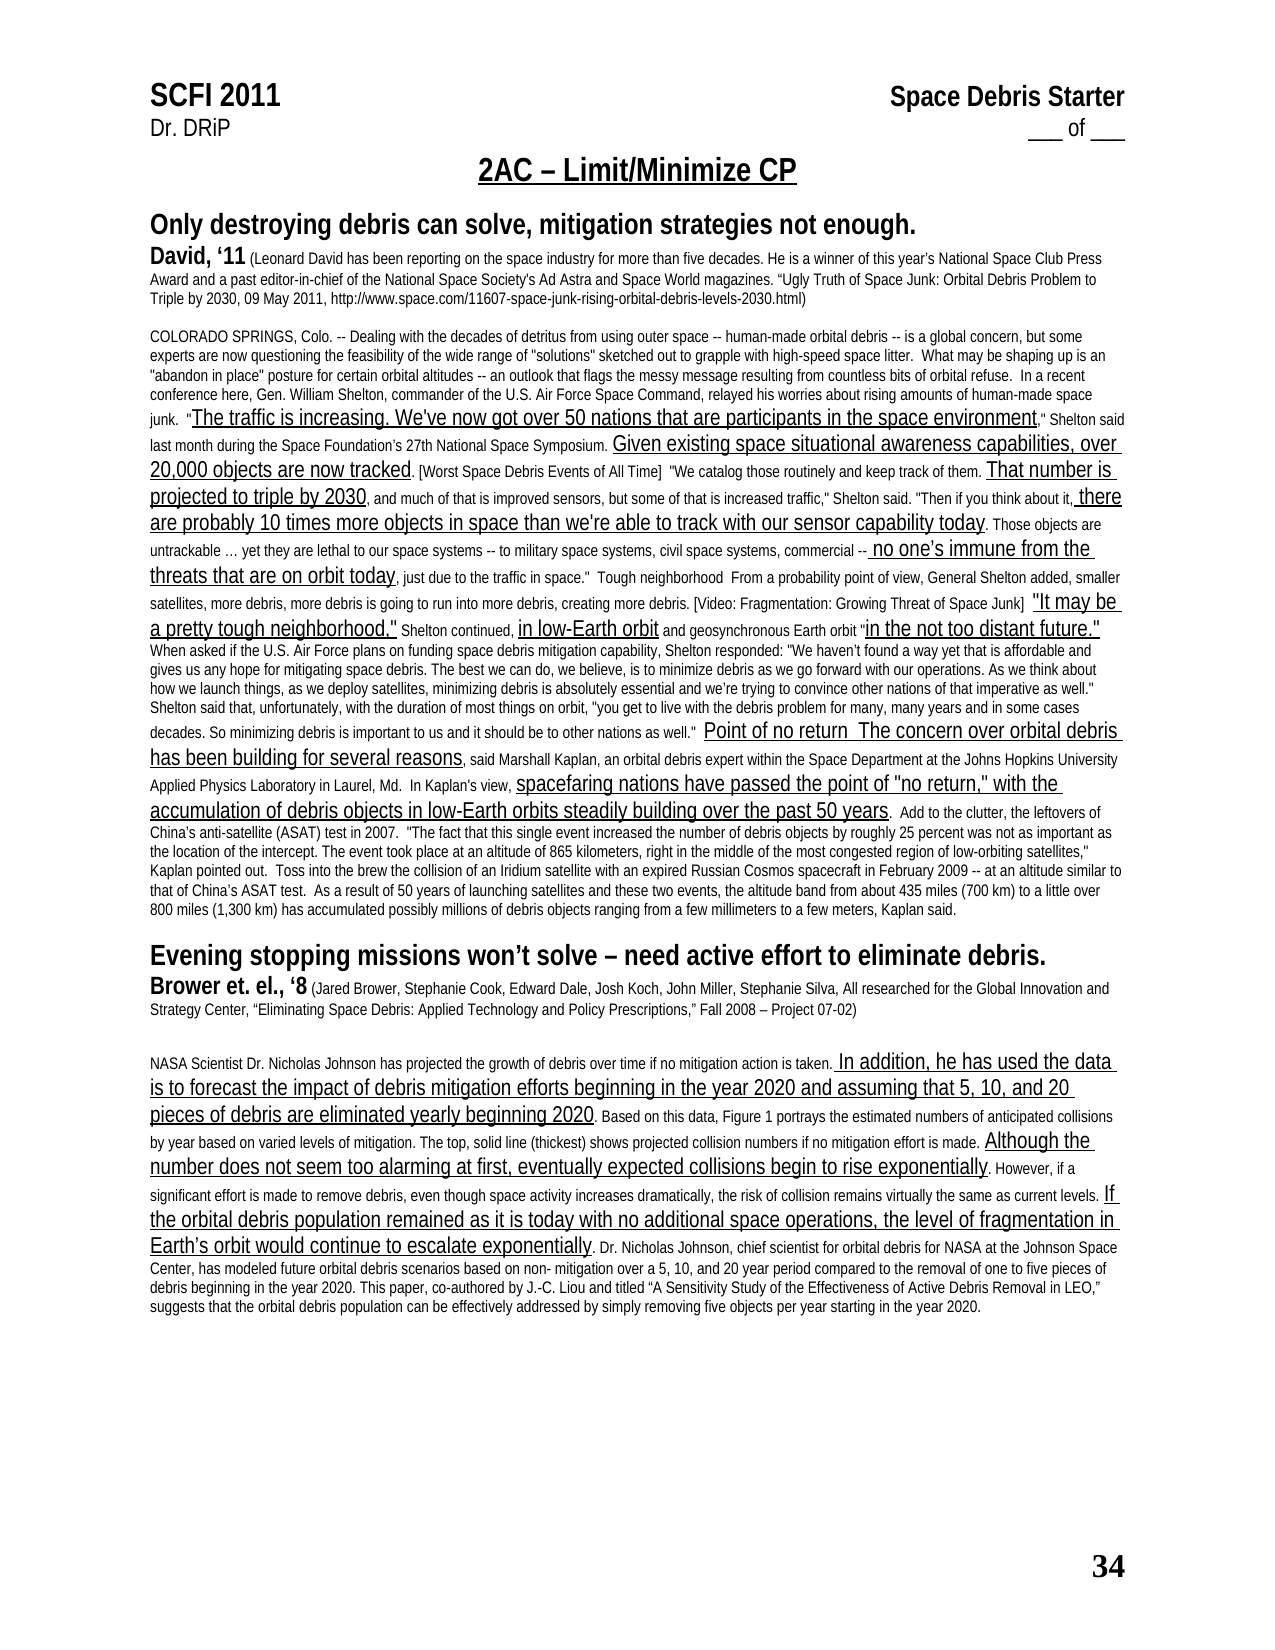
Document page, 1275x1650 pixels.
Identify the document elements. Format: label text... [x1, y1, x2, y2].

text 2AC – Limit/Minimize CP [150, 150, 1125, 188]
text Brower et. el., ‘8 (Jared Brower, Stephanie Cook, Edward Dale, Josh Koch, John Miller, Stephanie Silva, All researched for the Global Innovation and Strategy Center, “Eliminating Space Debris: Applied Technology and Policy Prescriptions,” Fall 2008 – Project 07-02) [150, 971, 1125, 1019]
text Only destroying debris can solve, mitigation strategies not enough. [150, 207, 1125, 241]
text NASA Scientist Dr. Nicholas Johnson has projected the growth of debris over time if no mitigation action is taken. In addition, he has used the data is to forecast the impact of debris mitigation efforts beginning in the year 2020 and assuming that 5, 10, and 20 pieces of debris are eliminated yearly beginning 2020. Based on this data, Figure 1 portrays the estimated numbers of anticipated collisions by year based on varied levels of mitigation. The top, solid line (thickest) shows projected collision numbers if no mitigation effort is made. Although the number does not seem too alarming at first, eventually expected collisions begin to rise exponentially. However, if a significant effort is made to remove debris, even though space activity increases dramatically, the risk of collision remains virtually the same as current levels. If the orbital debris population remained as it is today with no additional space operations, the level of fragmentation in Earth’s orbit would continue to escalate exponentially. Dr. Nicholas Johnson, chief scientist for orbital debris for NASA at the Johnson Space Center, has modeled future orbital debris scenarios based on non- mitigation over a 5, 10, and 20 year period compared to the removal of one to five pieces of debris beginning in the year 2020. This paper, co-authored by J.-C. Liou and titled “A Sensitivity Study of the Effectiveness of Active Debris Removal in LEO,” suggests that the orbital debris population can be effectively addressed by simply removing five objects per year starting in the year 2020. [150, 1048, 1125, 1316]
text David, ‘11 (Leonard David has been reporting on the space industry for more than five decades. He is a winner of this year’s National Space Club Press Award and a past editor-in-chief of the National Space Society's Ad Astra and Space World magazines. “Ugly Truth of Space Junk: Orbital Debris Problem to Triple by 2030, 09 May 2011, http://www.space.com/11607-space-junk-rising-orbital-debris-levels-2030.html) [150, 241, 1125, 308]
text Evening stopping missions won’t solve – need active effort to eliminate debris. [150, 938, 1125, 971]
text COLORADO SPRINGS, Colo. -- Dealing with the decades of detritus from using outer space -- human-made orbital debris -- is a global concern, but some experts are now questioning the feasibility of the wide range of "solutions" sketched out to grapple with high-speed space litter. What may be shaping up is an "abandon in place" posture for certain orbital altitudes -- an outlook that flags the messy message resulting from countless bits of orbital refuse. In a recent conference here, Gen. William Shelton, commander of the U.S. Air Force Space Command, relayed his worries about rising amounts of human-made space junk. "The traffic is increasing. We've now got over 50 nations that are participants in the space environment," Shelton said last month during the Space Foundation’s 27th National Space Symposium. Given existing space situational awareness capabilities, over 20,000 objects are now tracked. [Worst Space Debris Events of All Time] "We catalog those routinely and keep track of them. That number is projected to triple by 2030, and much of that is improved sensors, but some of that is increased traffic," Shelton said. "Then if you think about it, there are probably 10 times more objects in space than we're able to track with our sensor capability today. Those objects are untrackable … yet they are lethal to our space systems -- to military space systems, civil space systems, commercial -- no one’s immune from the threats that are on orbit today, just due to the traffic in space." Tough neighborhood From a probability point of view, General Shelton added, smaller satellites, more debris, more debris is going to run into more debris, creating more debris. [Video: Fragmentation: Growing Threat of Space Junk] "It may be a pretty tough neighborhood," Shelton continued, in low-Earth orbit and geosynchronous Earth orbit "in the not too distant future." When asked if the U.S. Air Force plans on funding space debris mitigation capability, Shelton responded: "We haven’t found a way yet that is affordable and gives us any hope for mitigating space debris. The best we can do, we believe, is to minimize debris as we go forward with our operations. As we think about how we launch things, as we deploy satellites, minimizing debris is absolutely essential and we’re trying to convince other nations of that imperative as well." Shelton said that, unfortunately, with the duration of most things on orbit, "you get to live with the debris problem for many, many years and in some cases decades. So minimizing debris is important to us and it should be to other nations as well." Point of no return The concern over orbital debris has been building for several reasons, said Marshall Kaplan, an orbital debris expert within the Space Department at the Johns Hopkins University Applied Physics Laboratory in Laurel, Md. In Kaplan's view, spacefaring nations have passed the point of "no return," with the accumulation of debris objects in low-Earth orbits steadily building over the past 50 years. Add to the clutter, the leftovers of China’s anti-satellite (ASAT) test in 2007. "The fact that this single event increased the number of debris objects by roughly 25 percent was not as important as the location of the intercept. The event took place at an altitude of 865 kilometers, right in the middle of the most congested region of low-orbiting satellites," Kaplan pointed out. Toss into the brew the collision of an Iridium satellite with an expired Russian Cosmos spacecraft in February 2009 -- at an altitude similar to that of China’s ASAT test. As a result of 50 years of launching satellites and these two events, the altitude band from about 435 miles (700 km) to a little over 800 miles (1,300 km) has accumulated possibly millions of debris objects ranging from a few millimeters to a few meters, Kaplan said. [150, 327, 1125, 919]
